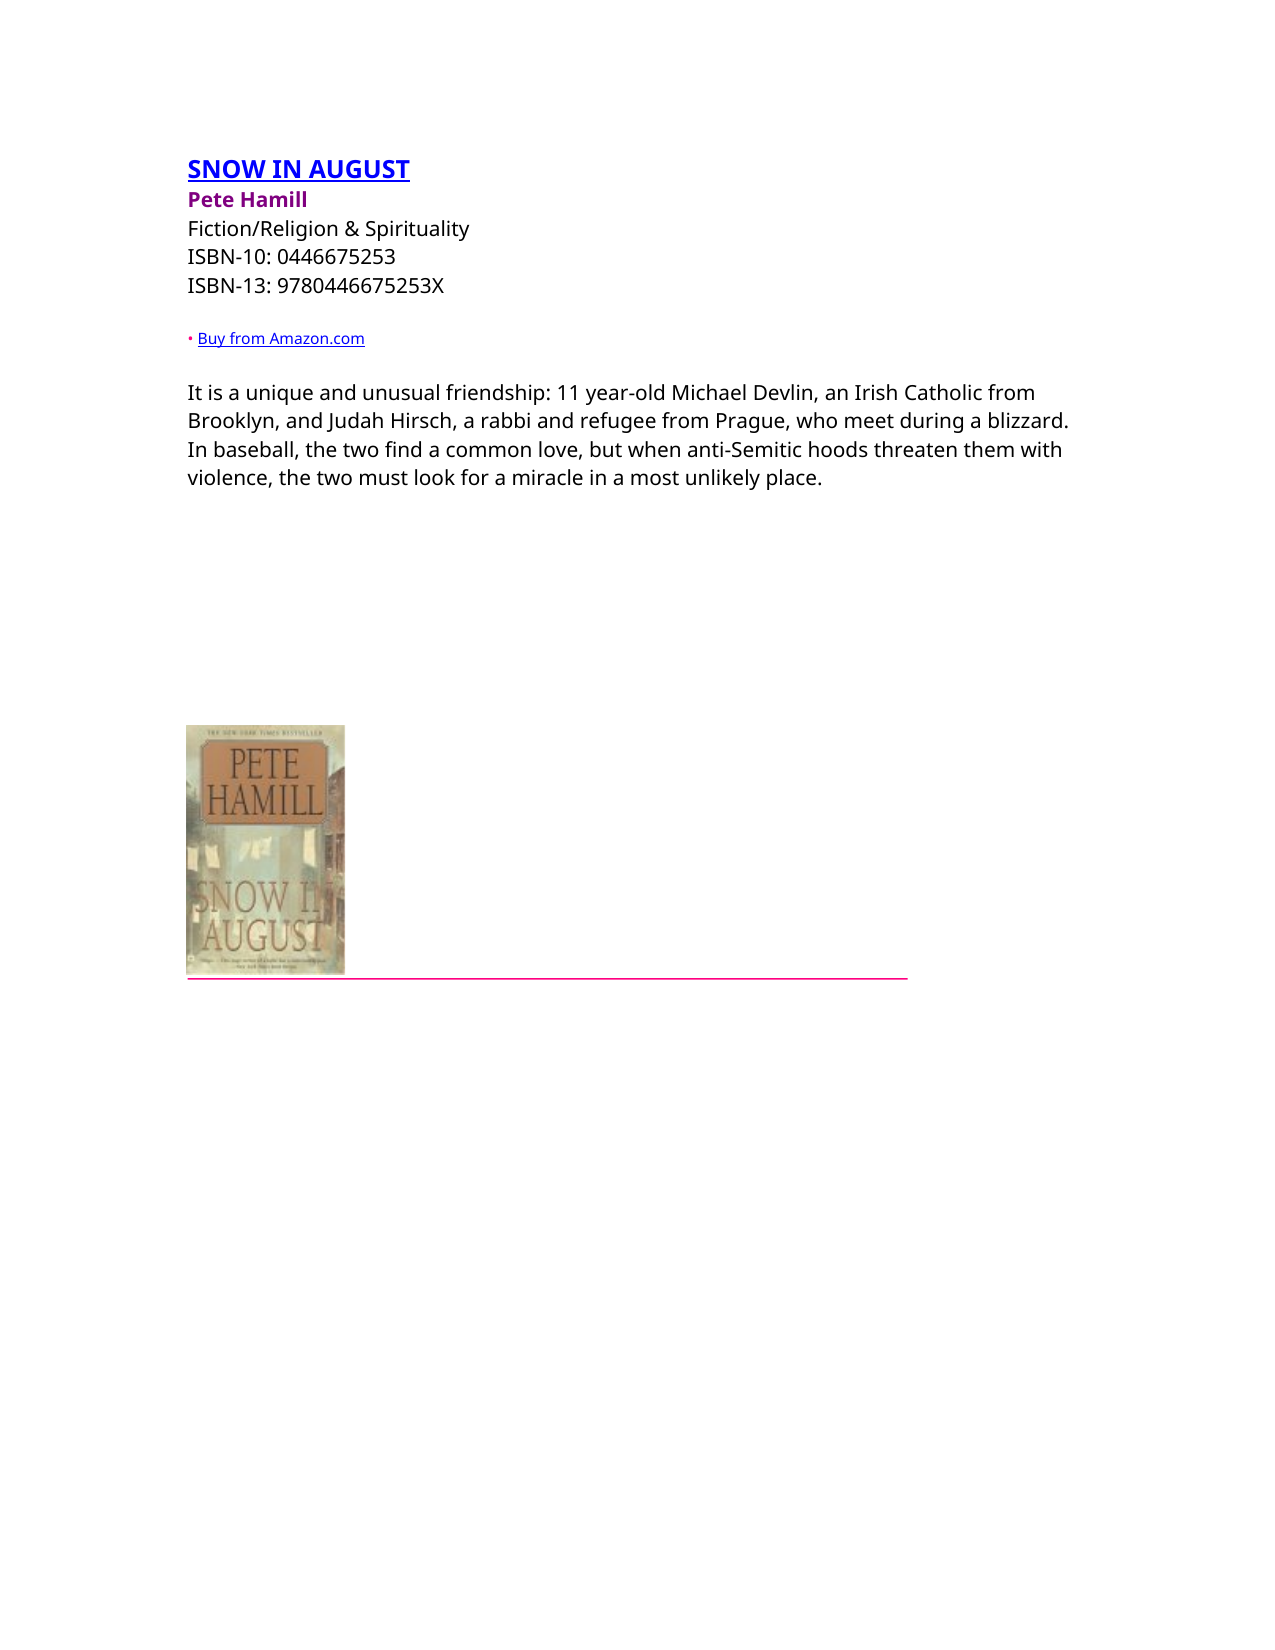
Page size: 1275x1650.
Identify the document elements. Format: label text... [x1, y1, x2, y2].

picture [186, 725, 346, 975]
table_cell [186, 977, 1095, 1008]
table_cell SNOW IN AUGUST Pete Hamill Fiction/Religion & Spirituality ISBN-10: 0446675253 ISBN-13: 9780446675253X • Buy from Amazon.com It is a unique and unusual friendship: 11 year-old Michael Devlin, an Irish Catholic from Brooklyn, and Judah Hirsch, a rabbi and refugee from Prague, who meet during a blizzard. In baseball, the two find a common love, but when anti-Semitic hoods threaten them with violence, the two must look for a miracle in a most unlikely place. [186, 150, 1095, 977]
